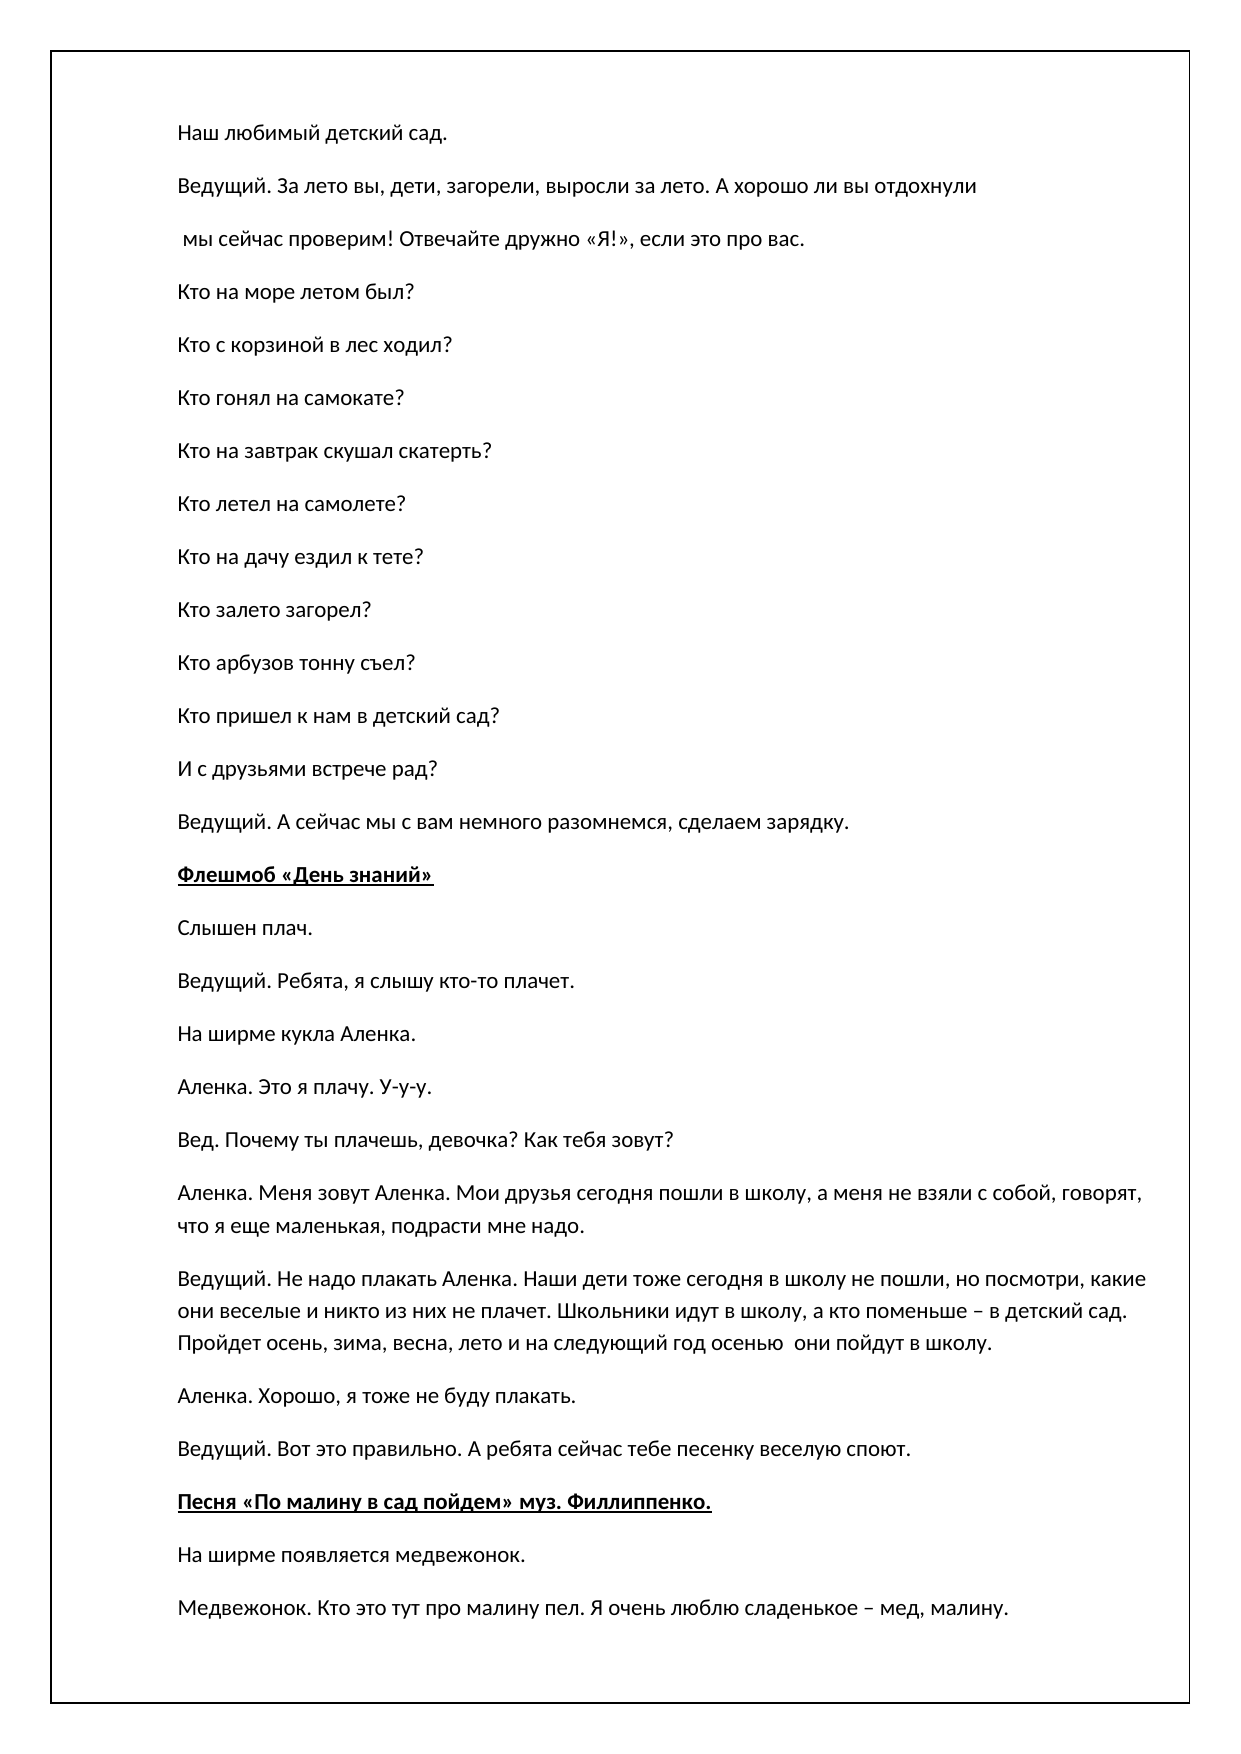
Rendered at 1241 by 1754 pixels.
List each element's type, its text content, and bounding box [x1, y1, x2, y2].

text Кто летел на самолете? [177, 489, 1152, 517]
text Наш любимый детский сад. [177, 118, 1152, 146]
text Медвежонок. Кто это тут про малину пел. Я очень люблю сладенькое – мед, малину. [177, 1593, 1152, 1621]
text Ведущий. А сейчас мы с вам немного разомнемся, сделаем зарядку. [177, 807, 1152, 835]
text Флешмоб «День знаний» [177, 860, 1152, 888]
text Слышен плач. [177, 913, 1152, 941]
text На ширме появляется медвежонок. [177, 1540, 1152, 1568]
text Кто пришел к нам в детский сад? [177, 701, 1152, 729]
text Кто на дачу ездил к тете? [177, 542, 1152, 570]
text Кто на море летом был? [177, 277, 1152, 305]
text Ведущий. Вот это правильно. А ребята сейчас тебе песенку веселую споют. [177, 1434, 1152, 1462]
text Аленка. Меня зовут Аленка. Мои друзья сегодня пошли в школу, а меня не взяли с собой, говорят, что я еще маленькая, подрасти мне надо. [177, 1178, 1152, 1239]
text Ведущий. Не надо плакать Аленка. Наши дети тоже сегодня в школу не пошли, но посмотри, какие они веселые и никто из них не плачет. Школьники идут в школу, а кто поменьше – в детский сад. Пройдет осень, зима, весна, лето и на следующий год осенью они пойдут в школу. [177, 1264, 1152, 1356]
text Ведущий. Ребята, я слышу кто-то плачет. [177, 966, 1152, 994]
text Аленка. Это я плачу. У-у-у. [177, 1072, 1152, 1101]
text Кто залето загорел? [177, 595, 1152, 623]
text Вед. Почему ты плачешь, девочка? Как тебя зовут? [177, 1126, 1152, 1153]
text Ведущий. За лето вы, дети, загорели, выросли за лето. А хорошо ли вы отдохнули [177, 171, 1152, 199]
text Кто гонял на самокате? [177, 383, 1152, 411]
text На ширме кукла Аленка. [177, 1019, 1152, 1047]
text мы сейчас проверим! Отвечайте дружно «Я!», если это про вас. [177, 224, 1152, 252]
text Кто с корзиной в лес ходил? [177, 330, 1152, 358]
text И с друзьями встрече рад? [177, 754, 1152, 782]
text Аленка. Хорошо, я тоже не буду плакать. [177, 1381, 1152, 1409]
text Кто арбузов тонну съел? [177, 648, 1152, 676]
text Кто на завтрак скушал скатерть? [177, 436, 1152, 464]
text Песня «По малину в сад пойдем» муз. Филлиппенко. [177, 1487, 1152, 1515]
